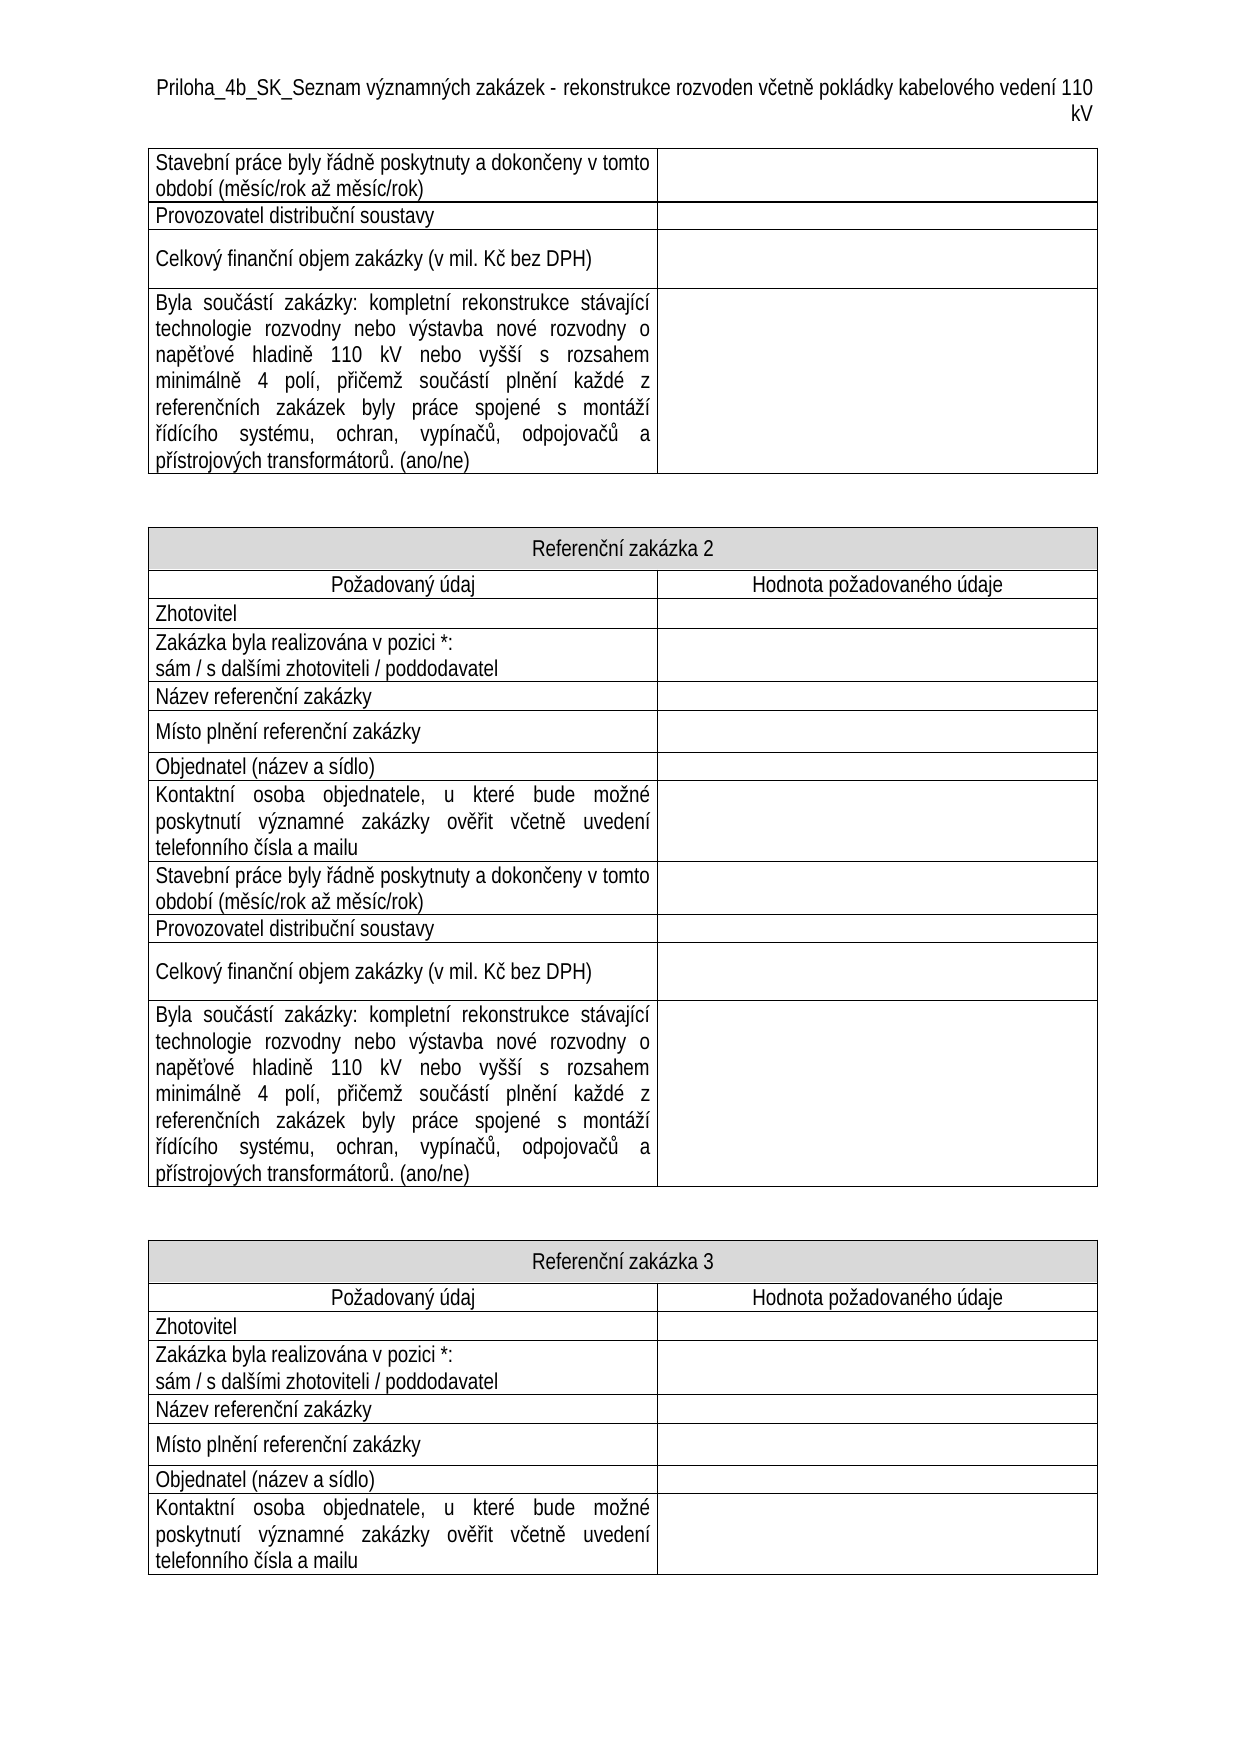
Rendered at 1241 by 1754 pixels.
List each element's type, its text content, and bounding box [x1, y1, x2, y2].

table_cell [658, 943, 1097, 1000]
table_cell [658, 753, 1097, 780]
table_cell [658, 629, 1097, 681]
table_cell Byla součástí zakázky: kompletní rekonstrukce stávající technologie rozvodny nebo výstavba nové rozvodny o napěťové hladině 110 kV nebo vyšší s rozsahem minimálně 4 polí, přičemž součástí plnění každé z referenčních zakázek byly práce spojené s montáží řídícího systému, ochran, vypínačů, odpojovačů a přístrojových transformátorů. (ano/ne) [149, 1001, 657, 1186]
table_header Referenční zakázka 3 [149, 1241, 1097, 1282]
table_cell Kontaktní osoba objednatele, u které bude možné poskytnutí významné zakázky ověřit včetně uvedení telefonního čísla a mailu [149, 1494, 657, 1573]
table_cell Požadovaný údaj [149, 571, 657, 598]
table_cell Hodnota požadovaného údaje [658, 1284, 1097, 1311]
table_cell [658, 711, 1097, 752]
table_cell [658, 1466, 1097, 1493]
table_cell Zhotovitel [149, 599, 657, 627]
table_cell Celkový finanční objem zakázky (v mil. Kč bez DPH) [149, 943, 657, 1000]
table_cell [658, 203, 1097, 229]
table_cell Název referenční zakázky [149, 1395, 657, 1423]
table_cell Objednatel (název a sídlo) [149, 753, 657, 780]
table_cell [658, 781, 1097, 861]
table_cell Název referenční zakázky [149, 682, 657, 710]
table_cell Místo plnění referenční zakázky [149, 711, 657, 752]
table_cell Provozovatel distribuční soustavy [149, 203, 657, 229]
table_cell Stavební práce byly řádně poskytnuty a dokončeny v tomto období (měsíc/rok až měsíc/rok) [149, 149, 657, 201]
table_cell Stavební práce byly řádně poskytnuty a dokončeny v tomto období (měsíc/rok až měsíc/rok) [149, 862, 657, 914]
table_cell Zhotovitel [149, 1312, 657, 1340]
table_cell [658, 682, 1097, 710]
table_cell Objednatel (název a sídlo) [149, 1466, 657, 1493]
table_cell [658, 1395, 1097, 1423]
table_cell Hodnota požadovaného údaje [658, 571, 1097, 598]
table_cell Celkový finanční objem zakázky (v mil. Kč bez DPH) [149, 230, 657, 287]
table_cell [658, 862, 1097, 914]
table_cell Požadovaný údaj [149, 1284, 657, 1311]
table_cell Provozovatel distribuční soustavy [149, 915, 657, 942]
table_cell [658, 1312, 1097, 1340]
table_cell Zakázka byla realizována v pozici *: sám / s dalšími zhotoviteli / poddodavatel [149, 629, 657, 681]
table_cell [658, 1001, 1097, 1186]
table_cell Kontaktní osoba objednatele, u které bude možné poskytnutí významné zakázky ověřit včetně uvedení telefonního čísla a mailu [149, 781, 657, 861]
table_cell [658, 599, 1097, 627]
table_cell Byla součástí zakázky: kompletní rekonstrukce stávající technologie rozvodny nebo výstavba nové rozvodny o napěťové hladině 110 kV nebo vyšší s rozsahem minimálně 4 polí, přičemž součástí plnění každé z referenčních zakázek byly práce spojené s montáží řídícího systému, ochran, vypínačů, odpojovačů a přístrojových transformátorů. (ano/ne) [149, 289, 657, 473]
table_cell [658, 1424, 1097, 1464]
table_cell [658, 289, 1097, 473]
table_cell Místo plnění referenční zakázky [149, 1424, 657, 1464]
table_header Referenční zakázka 2 [149, 528, 1097, 569]
table_cell [658, 1341, 1097, 1394]
table_cell [658, 915, 1097, 942]
table_cell [658, 230, 1097, 287]
table_cell Zakázka byla realizována v pozici *: sám / s dalšími zhotoviteli / poddodavatel [149, 1341, 657, 1394]
table_cell [658, 149, 1097, 201]
table_cell [658, 1494, 1097, 1573]
